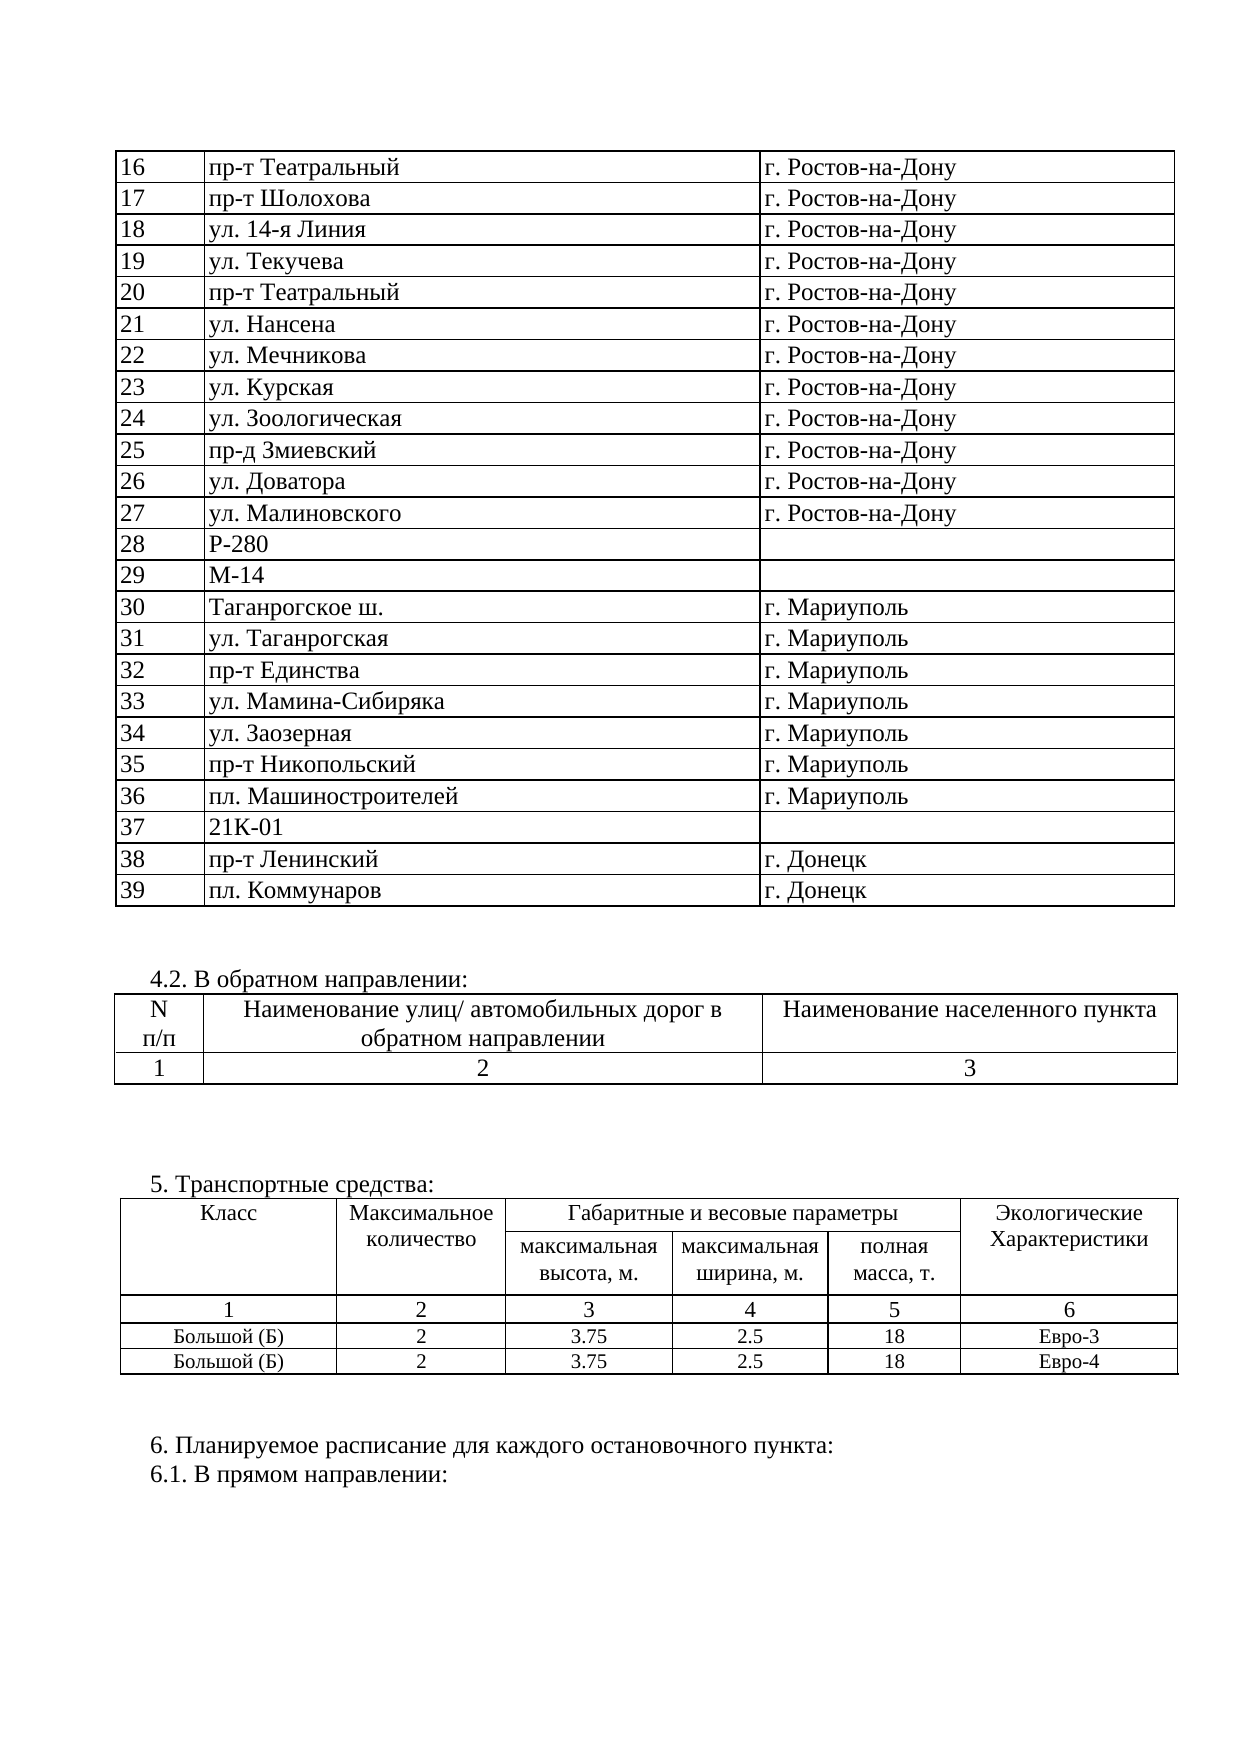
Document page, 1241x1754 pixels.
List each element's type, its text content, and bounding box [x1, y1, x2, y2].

table_cell пр-т Шолохова [205, 183, 759, 213]
table_cell Большой (Б) [121, 1349, 336, 1373]
table_cell ул. Нансена [205, 309, 759, 339]
table_cell 2 [337, 1349, 505, 1373]
text 6.1. В прямом направлении: [150, 1459, 1090, 1487]
table_cell г. Мариуполь [761, 623, 1174, 653]
table_cell г. Ростов-на-Дону [761, 183, 1174, 213]
table_cell 31 [117, 623, 204, 653]
table_cell г. Ростов-на-Дону [761, 277, 1174, 307]
table_cell ул. Малиновского [205, 498, 759, 527]
table_cell 21 [117, 309, 204, 339]
table_cell ул. Мечникова [205, 340, 759, 370]
table_cell г. Мариуполь [761, 718, 1174, 748]
table_cell 36 [117, 781, 204, 811]
table_cell 26 [117, 466, 204, 496]
table_cell г. Ростов-на-Дону [761, 372, 1174, 402]
table_cell 19 [117, 246, 204, 276]
table_cell 18 [117, 215, 204, 244]
table_cell ул. Текучева [205, 246, 759, 276]
table_header N п/п [115, 995, 203, 1052]
table_cell ул. Доватора [205, 466, 759, 496]
table_cell 16 [117, 152, 204, 181]
table_cell 28 [117, 529, 204, 559]
table_cell 34 [117, 718, 204, 748]
table_cell г. Ростов-на-Дону [761, 466, 1174, 496]
table_cell г. Ростов-на-Дону [761, 215, 1174, 244]
table_cell 20 [117, 277, 204, 307]
table_header Наименование населенного пункта [763, 995, 1177, 1052]
table_cell 5 [829, 1296, 960, 1322]
table_cell пр-т Никопольский [205, 749, 759, 779]
table_cell 23 [117, 372, 204, 402]
table_cell 27 [117, 498, 204, 527]
table_cell г. Ростов-на-Дону [761, 403, 1174, 433]
table_cell 30 [117, 592, 204, 622]
table_cell пр-т Ленинский [205, 844, 759, 873]
table_cell 37 [117, 812, 204, 842]
table_cell 2 [337, 1324, 505, 1348]
table_cell г. Донецк [761, 844, 1174, 873]
table_header Экологические Характеристики [961, 1199, 1177, 1294]
table_cell г. Ростов-на-Дону [761, 246, 1174, 276]
text 4.2. В обратном направлении: [150, 964, 1090, 993]
table_cell 18 [829, 1324, 960, 1348]
table_cell 22 [117, 340, 204, 370]
table_cell [761, 529, 1174, 559]
table_cell г. Ростов-на-Дону [761, 309, 1174, 339]
table_cell пр-т Театральный [205, 277, 759, 307]
table_cell 17 [117, 183, 204, 213]
table_cell Евро-3 [961, 1324, 1177, 1348]
table_cell ул. Курская [205, 372, 759, 402]
table_cell 35 [117, 749, 204, 779]
table_cell г. Мариуполь [761, 686, 1174, 716]
table_cell 21К-01 [205, 812, 759, 842]
table_cell ул. Мамина-Сибиряка [205, 686, 759, 716]
table_header Габаритные и весовые параметры [506, 1199, 960, 1231]
table_cell 1 [121, 1296, 336, 1322]
table_header Максимальное количество [337, 1199, 505, 1294]
table_cell 4 [673, 1296, 827, 1322]
table_cell г. Мариуполь [761, 655, 1174, 685]
table_cell 2.5 [673, 1324, 827, 1348]
table_cell 2.5 [673, 1349, 827, 1373]
table_cell г. Ростов-на-Дону [761, 152, 1174, 181]
table_cell максимальная ширина, м. [673, 1232, 827, 1294]
table_cell 3 [506, 1296, 672, 1322]
table_cell г. Мариуполь [761, 749, 1174, 779]
table_cell г. Мариуполь [761, 781, 1174, 811]
table_cell ул. Зоологическая [205, 403, 759, 433]
table_cell Евро-4 [961, 1349, 1177, 1373]
table_cell 25 [117, 435, 204, 464]
table_cell ул. Таганрогская [205, 623, 759, 653]
table_cell максимальная высота, м. [506, 1232, 672, 1294]
table_cell 29 [117, 561, 204, 590]
table_cell пл. Коммунаров [205, 875, 759, 905]
table_cell Таганрогское ш. [205, 592, 759, 622]
text 5. Транспортные средства: [150, 1169, 1090, 1197]
table_cell М-14 [205, 561, 759, 590]
table_cell 3.75 [506, 1349, 672, 1373]
table_header Класс [121, 1199, 336, 1294]
table_cell полная масса, т. [829, 1232, 960, 1294]
table_cell 32 [117, 655, 204, 685]
table_cell г. Ростов-на-Дону [761, 498, 1174, 527]
table_cell пр-д Змиевский [205, 435, 759, 464]
table_cell 38 [117, 844, 204, 873]
table_cell пл. Машиностроителей [205, 781, 759, 811]
table_cell Большой (Б) [121, 1324, 336, 1348]
table_cell ул. Заозерная [205, 718, 759, 748]
table_cell г. Мариуполь [761, 592, 1174, 622]
table_header Наименование улиц/ автомобильных дорог в обратном направлении [204, 995, 762, 1052]
table_cell 2 [337, 1296, 505, 1322]
table_cell пр-т Театральный [205, 152, 759, 181]
text 6. Планируемое расписание для каждого остановочного пункта: [150, 1430, 1090, 1459]
table_cell г. Ростов-на-Дону [761, 435, 1174, 464]
table_cell г. Донецк [761, 875, 1174, 905]
table_cell ул. 14-я Линия [205, 215, 759, 244]
table_cell [761, 561, 1174, 590]
table_cell 33 [117, 686, 204, 716]
table_cell пр-т Единства [205, 655, 759, 685]
table_cell 3 [763, 1052, 1177, 1083]
table_cell [761, 812, 1174, 842]
table_cell 2 [204, 1053, 762, 1083]
table_cell 6 [961, 1296, 1177, 1322]
table_cell 39 [117, 875, 204, 905]
table_cell 24 [117, 403, 204, 433]
table_cell г. Ростов-на-Дону [761, 340, 1174, 370]
table_cell 3.75 [506, 1324, 672, 1348]
table_cell 18 [829, 1349, 960, 1373]
table_cell Р-280 [205, 529, 759, 559]
table_cell 1 [115, 1053, 203, 1083]
